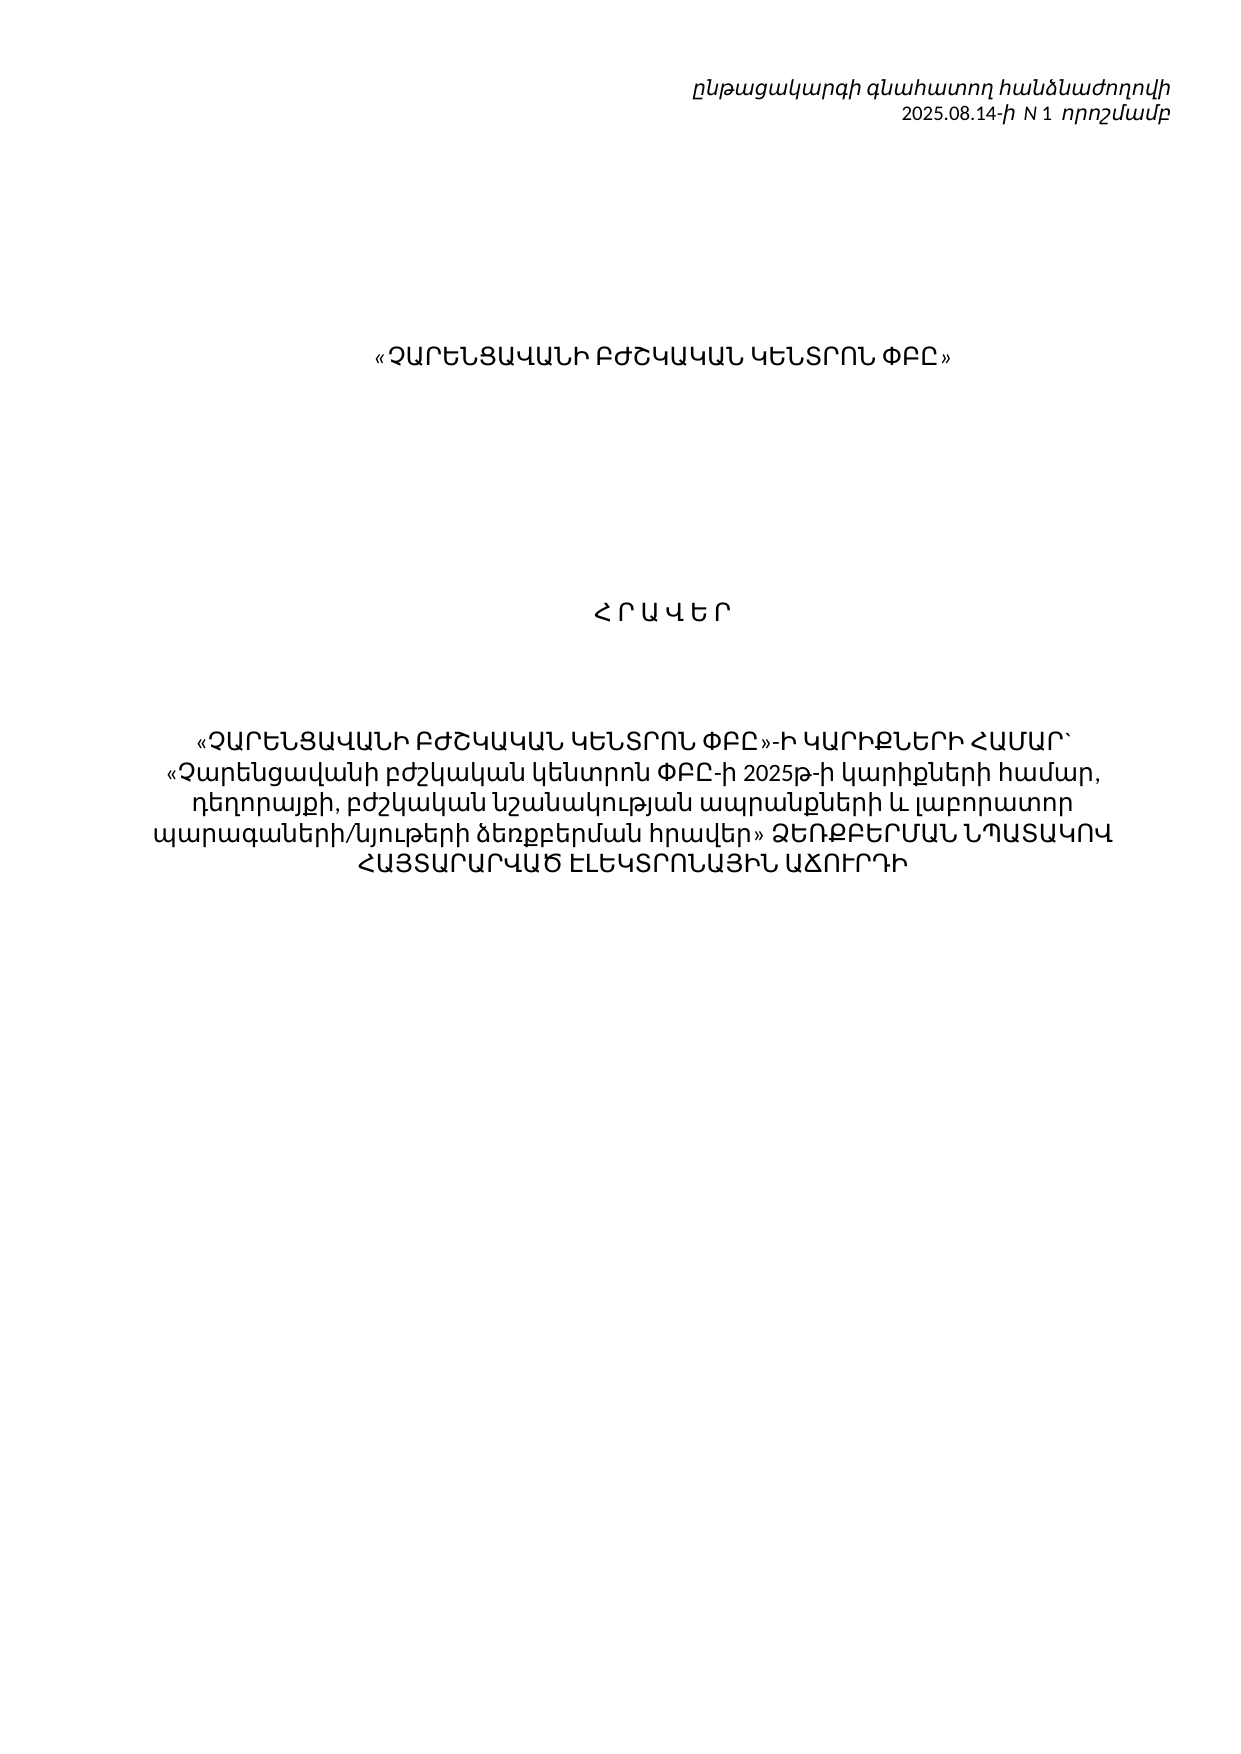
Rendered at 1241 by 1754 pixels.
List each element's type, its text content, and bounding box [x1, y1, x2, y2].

text 2025.08.14 -ի N 1 որոշմամբ [94, 100, 1171, 126]
text ընթացակարգի գնահատող հանձնաժողովի [94, 75, 1171, 100]
text Հ Ր Ա Վ Ե Ր [94, 597, 1172, 628]
text «ՉԱՐԵՆՑԱՎԱՆԻ ԲԺՇԿԱԿԱՆ ԿԵՆՏՐՈՆ ՓԲԸ»-Ի ԿԱՐԻՔՆԵՐԻ ՀԱՄԱՐ` «Չարենցավանի բժշկական կենտրոն ՓԲԸ-ի 2025թ-ի կարիքների համար, դեղորայքի, բժշկական նշանակության ապրանքների և լաբորատոր պարագաների/նյութերի ձեռքբերման հրավեր» ՁԵՌՔԲԵՐՄԱՆ ՆՊԱՏԱԿՈՎ ՀԱՅՏԱՐԱՐՎԱԾ ԷԼԵԿՏՐՈՆԱՅԻՆ ԱՃՈՒՐԴԻ [94, 726, 1172, 879]
text « ՉԱՐԵՆՑԱՎԱՆԻ ԲԺՇԿԱԿԱՆ ԿԵՆՏՐՈՆ ՓԲԸ» [94, 341, 1172, 371]
